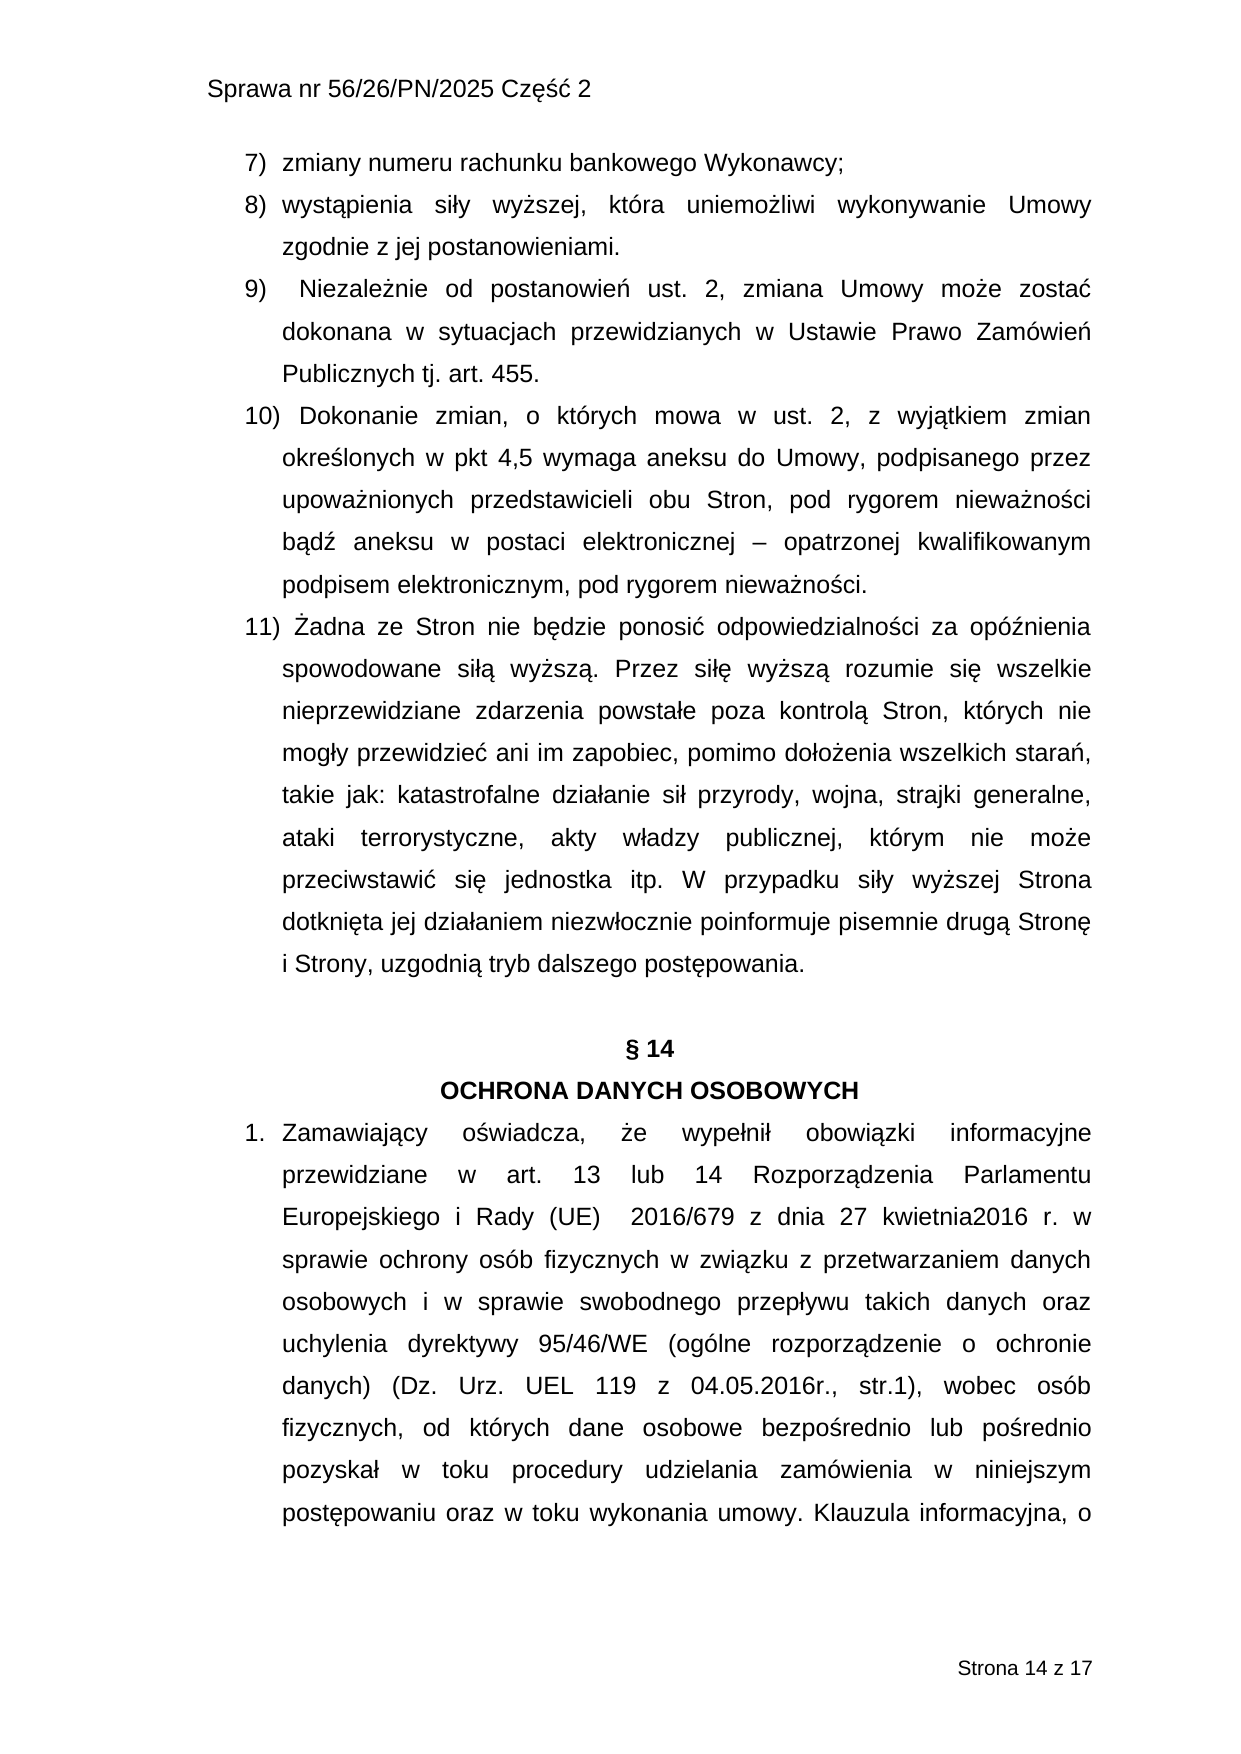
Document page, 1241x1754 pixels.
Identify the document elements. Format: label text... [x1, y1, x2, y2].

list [244, 1118, 1092, 1526]
text OCHRONA DANYCH OSOBOWYCH [207, 1076, 1092, 1104]
text § 14 [207, 1034, 1092, 1062]
list Żadna ze Stron nie będzie ponosić odpowiedzialności za opóźnienia spowodowane siłą wyższą. Przez siłę wyższą rozumie się wszelkie nieprzewidziane zdarzenia powstałe poza kontrolą Stron, których nie mogły przewidzieć ani im zapobiec, pomimo dołożenia wszelkich starań, takie jak: katastrofalne działanie sił przyrody, wojna, strajki generalne, ataki terrorystyczne, akty władzy publicznej, którym nie może przeciwstawić się jednostka itp. W przypadku siły wyższej Strona dotknięta jej działaniem niezwłocznie poinformuje pisemnie drugą Stronę i Strony, uzgodnią tryb dalszego postępowania. [244, 612, 1092, 978]
list Dokonanie zmian, o których mowa w ust. 2, z wyjątkiem zmian określonych w pkt 4,5 wymaga aneksu do Umowy, podpisanego przez upoważnionych przedstawicieli obu Stron, pod rygorem nieważności bądź aneksu w postaci elektronicznej – opatrzonej kwalifikowanym podpisem elektronicznym, pod rygorem nieważności. [244, 401, 1092, 598]
list zmiany numeru rachunku bankowego Wykonawcy; [244, 148, 1092, 176]
list Niezależnie od postanowień ust. 2, zmiana Umowy może zostać dokonana w sytuacjach przewidzianych w Ustawie Prawo Zamówień Publicznych tj. art. 455. [244, 274, 1092, 387]
list wystąpienia siły wyższej, która uniemożliwi wykonywanie Umowy zgodnie z jej postanowieniami. [244, 190, 1092, 261]
